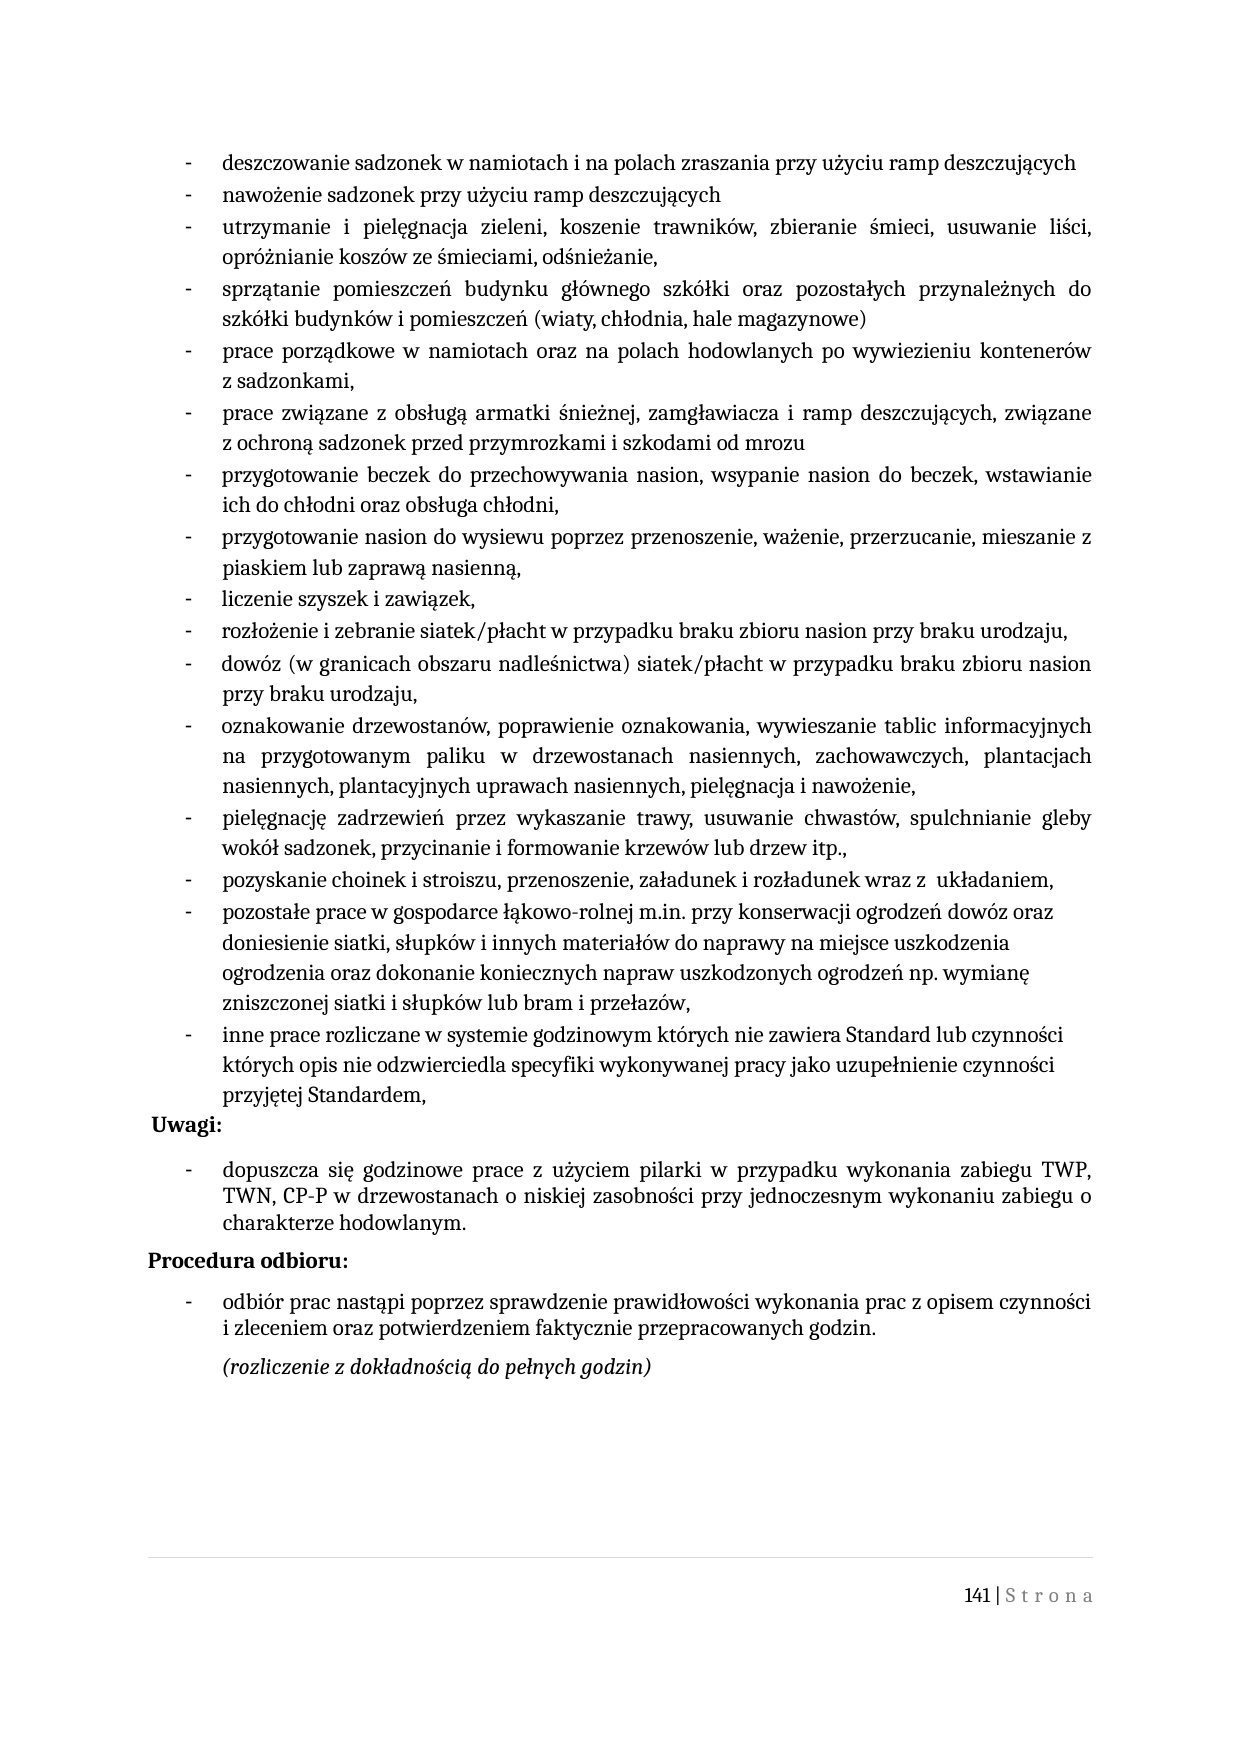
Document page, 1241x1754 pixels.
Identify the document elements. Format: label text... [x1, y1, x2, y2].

list pozyskanie choinek i stroiszu, przenoszenie, załadunek i rozładunek wraz z układaniem, [185, 865, 1093, 893]
list pozostałe prace w gospodarce łąkowo-rolnej m.in. przy konserwacji ogrodzeń dowóz oraz doniesienie siatki, słupków i innych materiałów do naprawy na miejsce uszkodzenia ogrodzenia oraz dokonanie koniecznych napraw uszkodzonych ogrodzeń np. wymianę zniszczonej siatki i słupków lub bram i przełazów, [185, 897, 1093, 1016]
list nawożenie sadzonek przy użyciu ramp deszczujących [185, 180, 1093, 208]
list sprzątanie pomieszczeń budynku głównego szkółki oraz pozostałych przynależnych do szkółki budynków i pomieszczeń (wiaty, chłodnia, hale magazynowe) [185, 274, 1093, 332]
list pielęgnację zadrzewień przez wykaszanie trawy, usuwanie chwastów, spulchnianie gleby wokół sadzonek, przycinanie i formowanie krzewów lub drzew itp., [185, 803, 1093, 861]
text (rozliczenie z dokładnością do pełnych godzin) [148, 1354, 1093, 1380]
list liczenie szyszek i zawiązek, [185, 584, 1093, 612]
list prace porządkowe w namiotach oraz na polach hodowlanych po wywiezieniu kontenerów z sadzonkami, [185, 336, 1093, 394]
list przygotowanie nasion do wysiewu poprzez przenoszenie, ważenie, przerzucanie, mieszanie z piaskiem lub zaprawą nasienną, [185, 522, 1093, 581]
text Uwagi: [151, 1112, 1093, 1139]
list prace związane z obsługą armatki śnieżnej, zamgławiacza i ramp deszczujących, związane z ochroną sadzonek przed przymrozkami i szkodami od mrozu [185, 398, 1093, 456]
list oznakowanie drzewostanów, poprawienie oznakowania, wywieszanie tablic informacyjnych na przygotowanym paliku w drzewostanach nasiennych, zachowawczych, plantacjach nasiennych, plantacyjnych uprawach nasiennych, pielęgnacja i nawożenie, [185, 711, 1093, 799]
list przygotowanie beczek do przechowywania nasion, wsypanie nasion do beczek, wstawianie ich do chłodni oraz obsługa chłodni, [185, 460, 1093, 518]
list utrzymanie i pielęgnacja zieleni, koszenie trawników, zbieranie śmieci, usuwanie liści, opróżnianie koszów ze śmieciami, odśnieżanie, [185, 212, 1093, 270]
list odbiór prac nastąpi poprzez sprawdzenie prawidłowości wykonania prac z opisem czynności i zleceniem oraz potwierdzeniem faktycznie przepracowanych godzin. [185, 1287, 1093, 1341]
list dopuszcza się godzinowe prace z użyciem pilarki w przypadku wykonania zabiegu TWP, TWN, CP-P w drzewostanach o niskiej zasobności przy jednoczesnym wykonaniu zabiegu o charakterze hodowlanym. [185, 1155, 1093, 1236]
list deszczowanie sadzonek w namiotach i na polach zraszania przy użyciu ramp deszczujących [185, 148, 1093, 176]
list dowóz (w granicach obszaru nadleśnictwa) siatek/płacht w przypadku braku zbioru nasion przy braku urodzaju, [185, 649, 1093, 707]
list inne prace rozliczane w systemie godzinowym których nie zawiera Standard lub czynności których opis nie odzwierciedla specyfiki wykonywanej pracy jako uzupełnienie czynności przyjętej Standardem, [185, 1020, 1093, 1108]
list rozłożenie i zebranie siatek/płacht w przypadku braku zbioru nasion przy braku urodzaju, [185, 617, 1093, 645]
text Procedura odbioru: [148, 1248, 1093, 1274]
